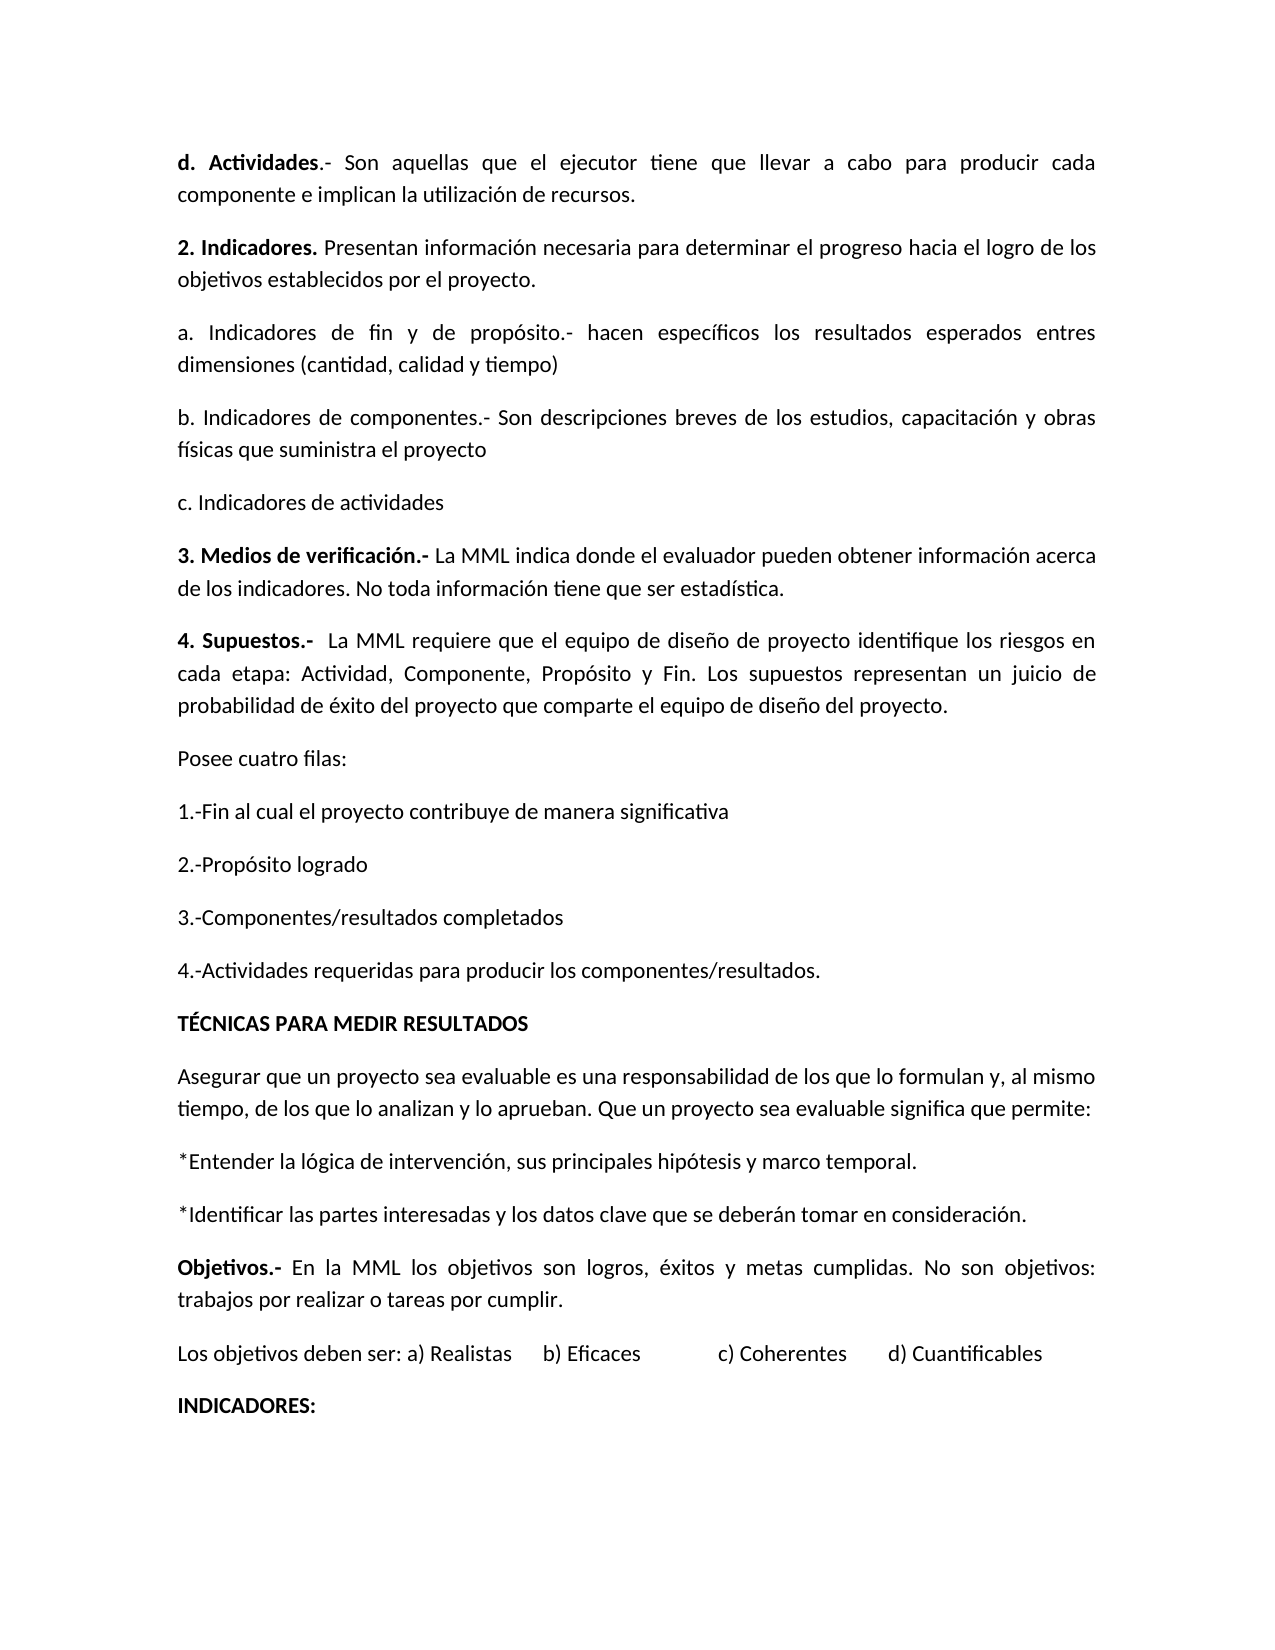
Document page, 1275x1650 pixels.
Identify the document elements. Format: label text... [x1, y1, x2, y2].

text 2. Indicadores. Presentan información necesaria para determinar el progreso hacia el logro de los objetivos establecidos por el proyecto. [177, 233, 1098, 293]
text d. Actividades.- Son aquellas que el ejecutor tiene que llevar a cabo para producir cada componente e implican la utilización de recursos. [177, 148, 1098, 208]
text TÉCNICAS PARA MEDIR RESULTADOS [177, 1009, 1098, 1037]
text Objetivos.- En la MML los objetivos son logros, éxitos y metas cumplidas. No son objetivos: trabajos por realizar o tareas por cumplir. [177, 1253, 1098, 1314]
text INDICADORES: [177, 1392, 1098, 1420]
text 3. Medios de verificación.- La MML indica donde el evaluador pueden obtener información acerca de los indicadores. No toda información tiene que ser estadística. [177, 541, 1098, 602]
text Asegurar que un proyecto sea evaluable es una responsabilidad de los que lo formulan y, al mismo tiempo, de los que lo analizan y lo aprueban. Que un proyecto sea evaluable significa que permite: [177, 1062, 1098, 1122]
text 4. Supuestos.- La MML requiere que el equipo de diseño de proyecto identifique los riesgos en cada etapa: Actividad, Componente, Propósito y Fin. Los supuestos representan un juicio de probabilidad de éxito del proyecto que comparte el equipo de diseño del proyecto. [177, 627, 1098, 719]
text a. Indicadores de fin y de propósito.- hacen específicos los resultados esperados entres dimensiones (cantidad, calidad y tiempo) [177, 318, 1098, 378]
text 4.-Actividades requeridas para producir los componentes/resultados. [177, 956, 1098, 984]
text 2.-Propósito logrado [177, 850, 1098, 878]
text *Identificar las partes interesadas y los datos clave que se deberán tomar en consideración. [177, 1200, 1098, 1228]
text Los objetivos deben ser: a) Realistas b) Eficaces c) Coherentes d) Cuantificables [177, 1339, 1098, 1367]
text Posee cuatro filas: [177, 744, 1098, 772]
text c. Indicadores de actividades [177, 488, 1098, 516]
text *Entender la lógica de intervención, sus principales hipótesis y marco temporal. [177, 1147, 1098, 1175]
text 1.-Fin al cual el proyecto contribuye de manera significativa [177, 797, 1098, 825]
text 3.-Componentes/resultados completados [177, 903, 1098, 931]
text b. Indicadores de componentes.- Son descripciones breves de los estudios, capacitación y obras físicas que suministra el proyecto [177, 403, 1098, 463]
